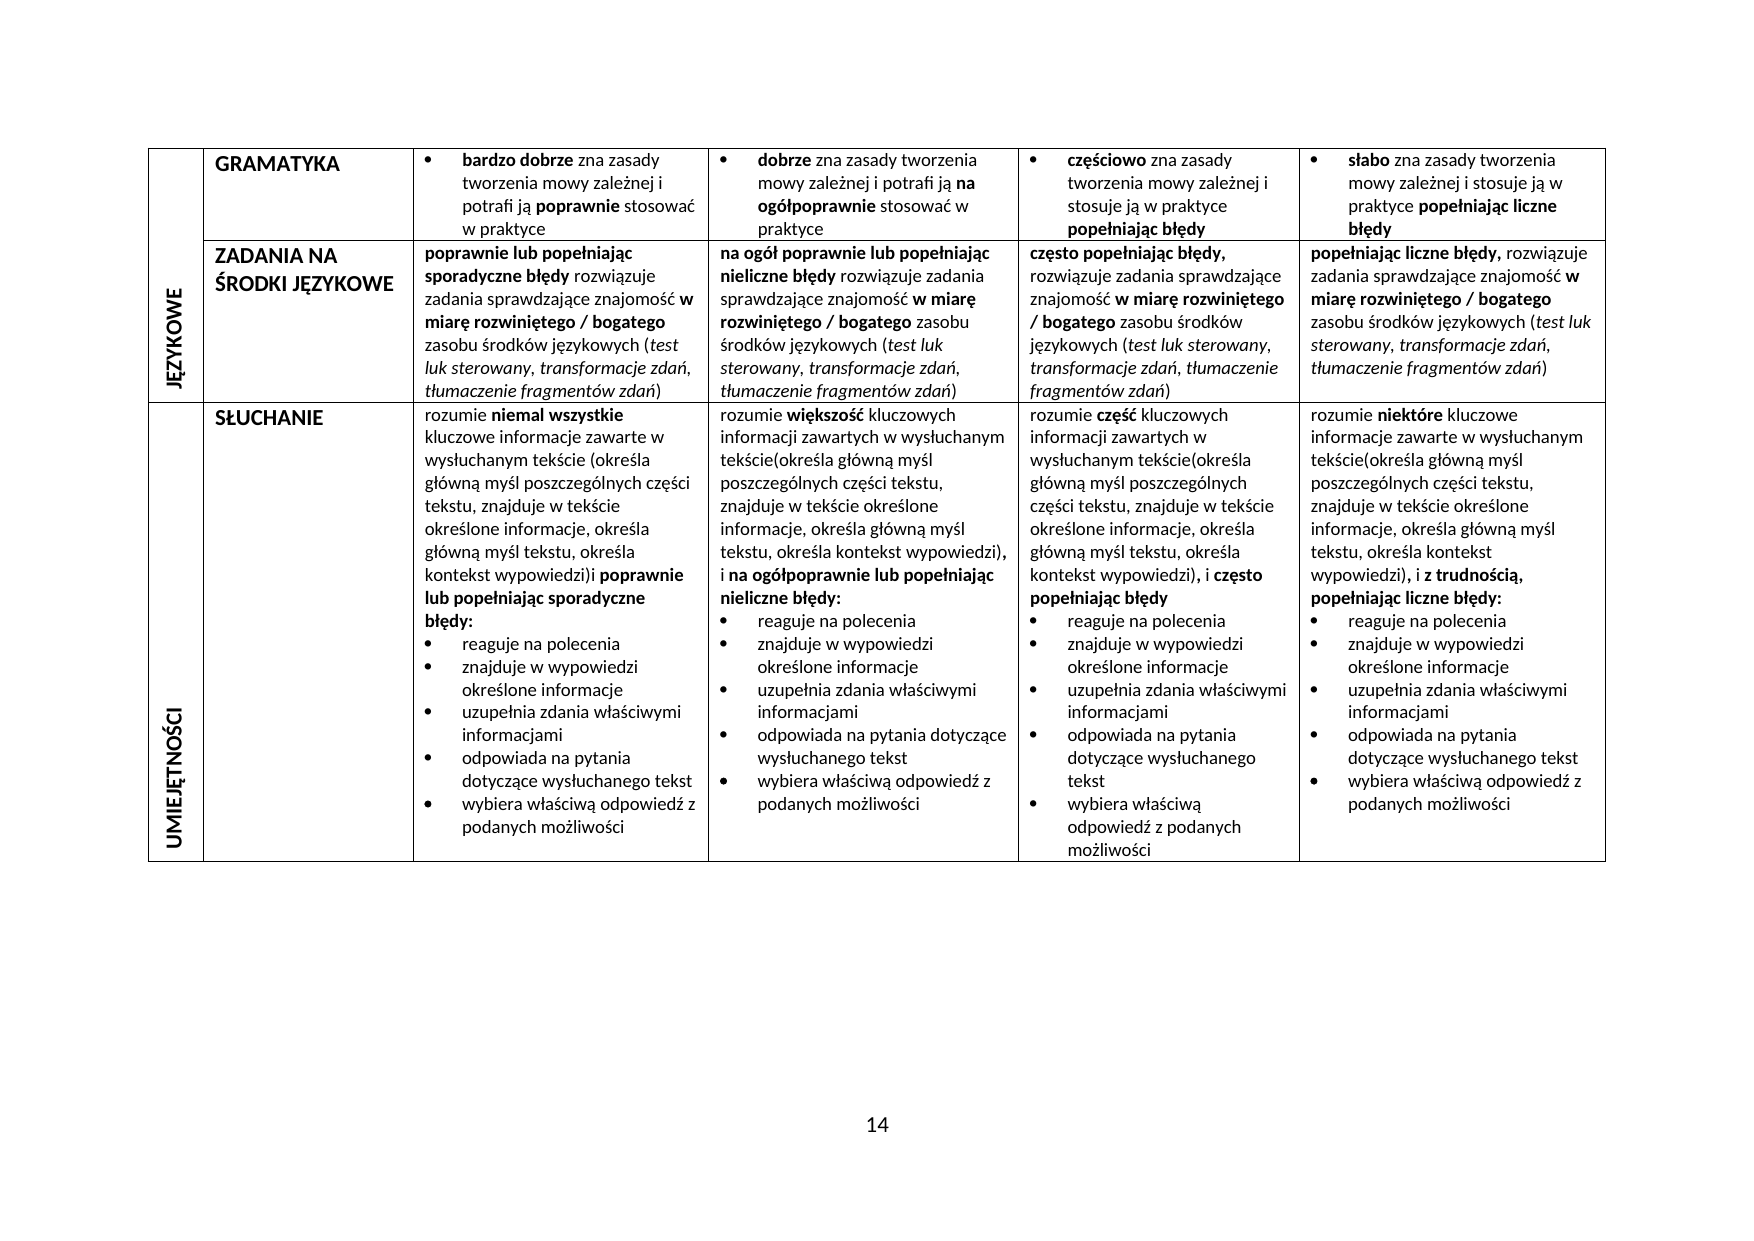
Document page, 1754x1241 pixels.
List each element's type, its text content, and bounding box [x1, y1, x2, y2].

table_cell bardzo dobrze zna zasady tworzenia mowy zależnej i potrafi ją poprawnie stosować w praktyce [414, 149, 708, 240]
table_cell ŚRODKI JĘZYKOWE [149, 149, 203, 402]
table_cell częściowo zna zasady tworzenia mowy zależnej i stosuje ją w praktyce popełniając błędy [1019, 149, 1299, 240]
table_cell poprawnie lub popełniając sporadyczne błędy rozwiązuje zadania sprawdzające znajomość w miarę rozwiniętego / bogatego zasobu środków językowych (test luk sterowany, transformacje zdań, tłumaczenie fragmentów zdań) [414, 241, 708, 402]
table_cell rozumie część kluczowych informacji zawartych w wysłuchanym tekście(określa główną myśl poszczególnych części tekstu, znajduje w tekście określone informacje, określa główną myśl tekstu, określa kontekst wypowiedzi), i często popełniając błędy reaguje na polecenia znajduje w wypowiedzi określone informacje uzupełnia zdania właściwymi informacjami odpowiada na pytania dotyczące wysłuchanego tekst wybiera właściwą odpowiedź z podanych możliwości [1019, 403, 1299, 861]
table_cell rozumie niemal wszystkie kluczowe informacje zawarte w wysłuchanym tekście (określa główną myśl poszczególnych części tekstu, znajduje w tekście określone informacje, określa główną myśl tekstu, określa kontekst wypowiedzi)i poprawnie lub popełniając sporadyczne błędy: reaguje na polecenia znajduje w wypowiedzi określone informacje uzupełnia zdania właściwymi informacjami odpowiada na pytania dotyczące wysłuchanego tekst wybiera właściwą odpowiedź z podanych możliwości [414, 403, 708, 861]
table_cell dobrze zna zasady tworzenia mowy zależnej i potrafi ją na ogółpoprawnie stosować w praktyce [709, 149, 1018, 240]
table_cell ZADANIA NA ŚRODKI JĘZYKOWE [204, 241, 413, 402]
table_cell słabo zna zasady tworzenia mowy zależnej i stosuje ją w praktyce popełniając liczne błędy [1300, 149, 1605, 240]
table_cell często popełniając błędy, rozwiązuje zadania sprawdzające znajomość w miarę rozwiniętego / bogatego zasobu środków językowych (test luk sterowany, transformacje zdań, tłumaczenie fragmentów zdań) [1019, 241, 1299, 402]
table_cell na ogół poprawnie lub popełniając nieliczne błędy rozwiązuje zadania sprawdzające znajomość w miarę rozwiniętego / bogatego zasobu środków językowych (test luk sterowany, transformacje zdań, tłumaczenie fragmentów zdań) [709, 241, 1018, 402]
table_cell UMIEJĘTNOŚCI [149, 403, 203, 861]
table_cell rozumie większość kluczowych informacji zawartych w wysłuchanym tekście(określa główną myśl poszczególnych części tekstu, znajduje w tekście określone informacje, określa główną myśl tekstu, określa kontekst wypowiedzi), i na ogółpoprawnie lub popełniając nieliczne błędy: reaguje na polecenia znajduje w wypowiedzi określone informacje uzupełnia zdania właściwymi informacjami odpowiada na pytania dotyczące wysłuchanego tekst wybiera właściwą odpowiedź z podanych możliwości [709, 403, 1018, 861]
table_cell SŁUCHANIE [204, 403, 413, 861]
table_cell GRAMATYKA [204, 149, 413, 240]
table_cell rozumie niektóre kluczowe informacje zawarte w wysłuchanym tekście(określa główną myśl poszczególnych części tekstu, znajduje w tekście określone informacje, określa główną myśl tekstu, określa kontekst wypowiedzi), i z trudnością, popełniając liczne błędy: reaguje na polecenia znajduje w wypowiedzi określone informacje uzupełnia zdania właściwymi informacjami odpowiada na pytania dotyczące wysłuchanego tekst wybiera właściwą odpowiedź z podanych możliwości [1300, 403, 1605, 861]
table_cell popełniając liczne błędy, rozwiązuje zadania sprawdzające znajomość w miarę rozwiniętego / bogatego zasobu środków językowych (test luk sterowany, transformacje zdań, tłumaczenie fragmentów zdań) [1300, 241, 1605, 402]
